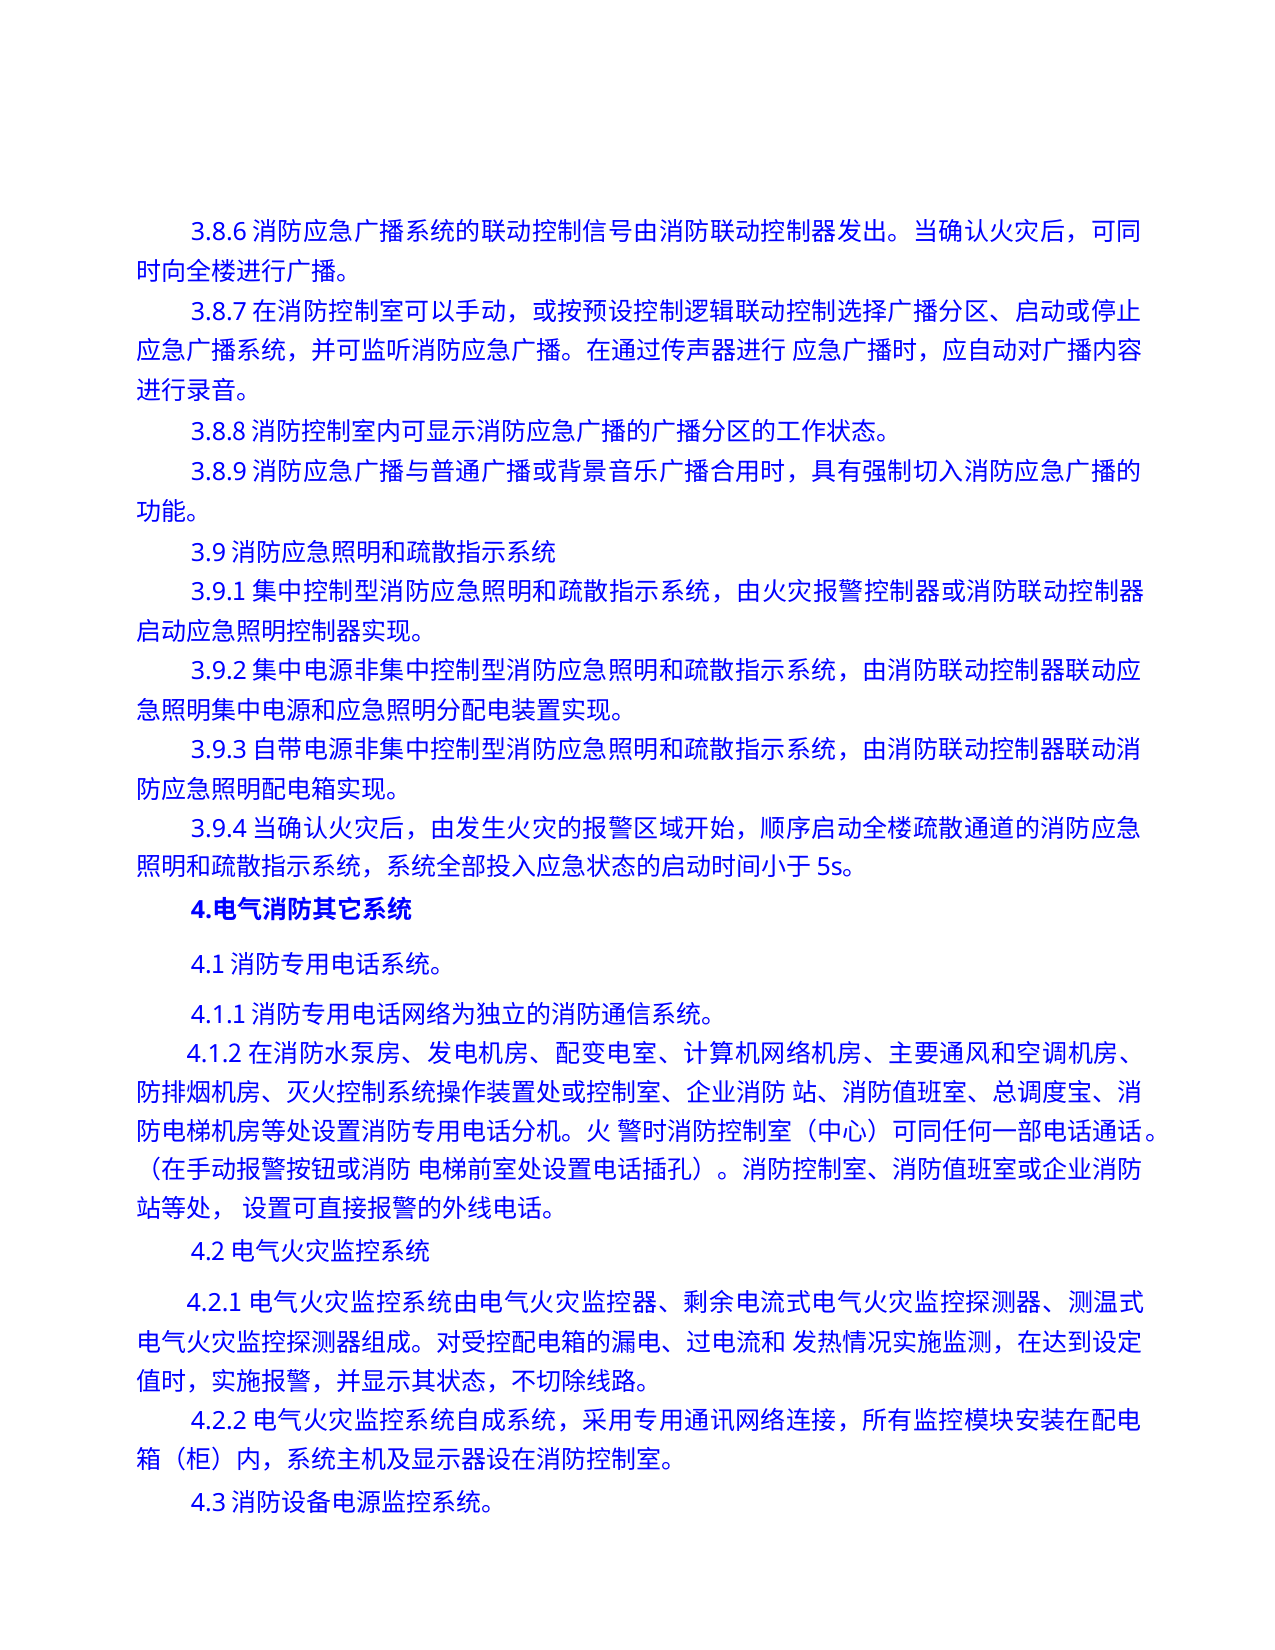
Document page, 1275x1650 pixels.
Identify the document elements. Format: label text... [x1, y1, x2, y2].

text 3.9消防应急照明和疏散指示系统 [136, 533, 1145, 569]
text 3.8.8消防控制室内可显示消防应急广播的广播分区的工作状态。 [136, 411, 1145, 447]
text 4.2电气火灾监控系统 [191, 1232, 1145, 1268]
text 3.9.2集中电源非集中控制型消防应急照明和疏散指示系统，由消防联动控制器联动应急照明集中电源和应急照明分配电装置实现。 [136, 648, 1145, 727]
text 3.9.4当确认火灾后，由发生火灾的报警区域开始，顺序启动全楼疏散通道的消防应急照明和疏散指示系统，系统全部投入应急状态的启动时间小于5s。 [136, 806, 1145, 883]
text 3.8.9消防应急广播与普通广播或背景音乐广播合用时，具有强制切入消防应急广播的功能。 [136, 447, 1145, 528]
text 4.1.1消防专用电话网络为独立的消防通信系统。 [191, 993, 1145, 1032]
text 4.2.2电气火灾监控系统自成系统，采用专用通讯网络连接，所有监控模块安装在配电箱（柜）内，系统主机及显示器设在消防控制室。 [136, 1398, 1145, 1476]
text 3.8.6消防应急广播系统的联动控制信号由消防联动控制器发出。当确认火灾后，可同时向全楼进行广播。 [136, 209, 1145, 289]
text 4.3消防设备电源监控系统。 [136, 1482, 1145, 1518]
text 3.8.7在消防控制室可以手动，或按预设控制逻辑联动控制选择广播分区、启动或停止应急广播系统，并可监听消防应急广播。在通过传声器进行 应急广播时，应自动对广播内容进行录音。 [136, 289, 1145, 407]
text 4.电气消防其它系统 [191, 889, 1145, 926]
text 4.1.2在消防水泵房、发电机房、配变电室、计算机网络机房、主要通风和空调机房、防排烟机房、灭火控制系统操作装置处或控制室、企业消防 站、消防值班室、总调度宝、消防电梯机房等处设置消防专用电话分机。火 警时消防控制室（中心）可同任何一部电话通话。（在手动报警按钮或消防 电梯前室处设置电话插孔）。消防控制室、消防值班室或企业消防站等处， 设置可直接报警的外线电话。 [136, 1032, 1145, 1226]
text 4.1消防专用电话系统。 [191, 944, 1145, 980]
text 3.9.1集中控制型消防应急照明和疏散指示系统，由火灾报警控制器或消防联动控制器启动应急照明控制器实现。 [136, 569, 1145, 648]
text 3.9.3自带电源非集中控制型消防应急照明和疏散指示系统，由消防联动控制器联动消防应急照明配电箱实现。 [136, 727, 1145, 806]
text 4.2.1电气火灾监控系统由电气火灾监控器、剩余电流式电气火灾监控探测器、测温式电气火灾监控探测器组成。对受控配电箱的漏电、过电流和 发热情况实施监测，在达到设定值时，实施报警，并显示其状态，不切除线路。 [136, 1281, 1145, 1398]
